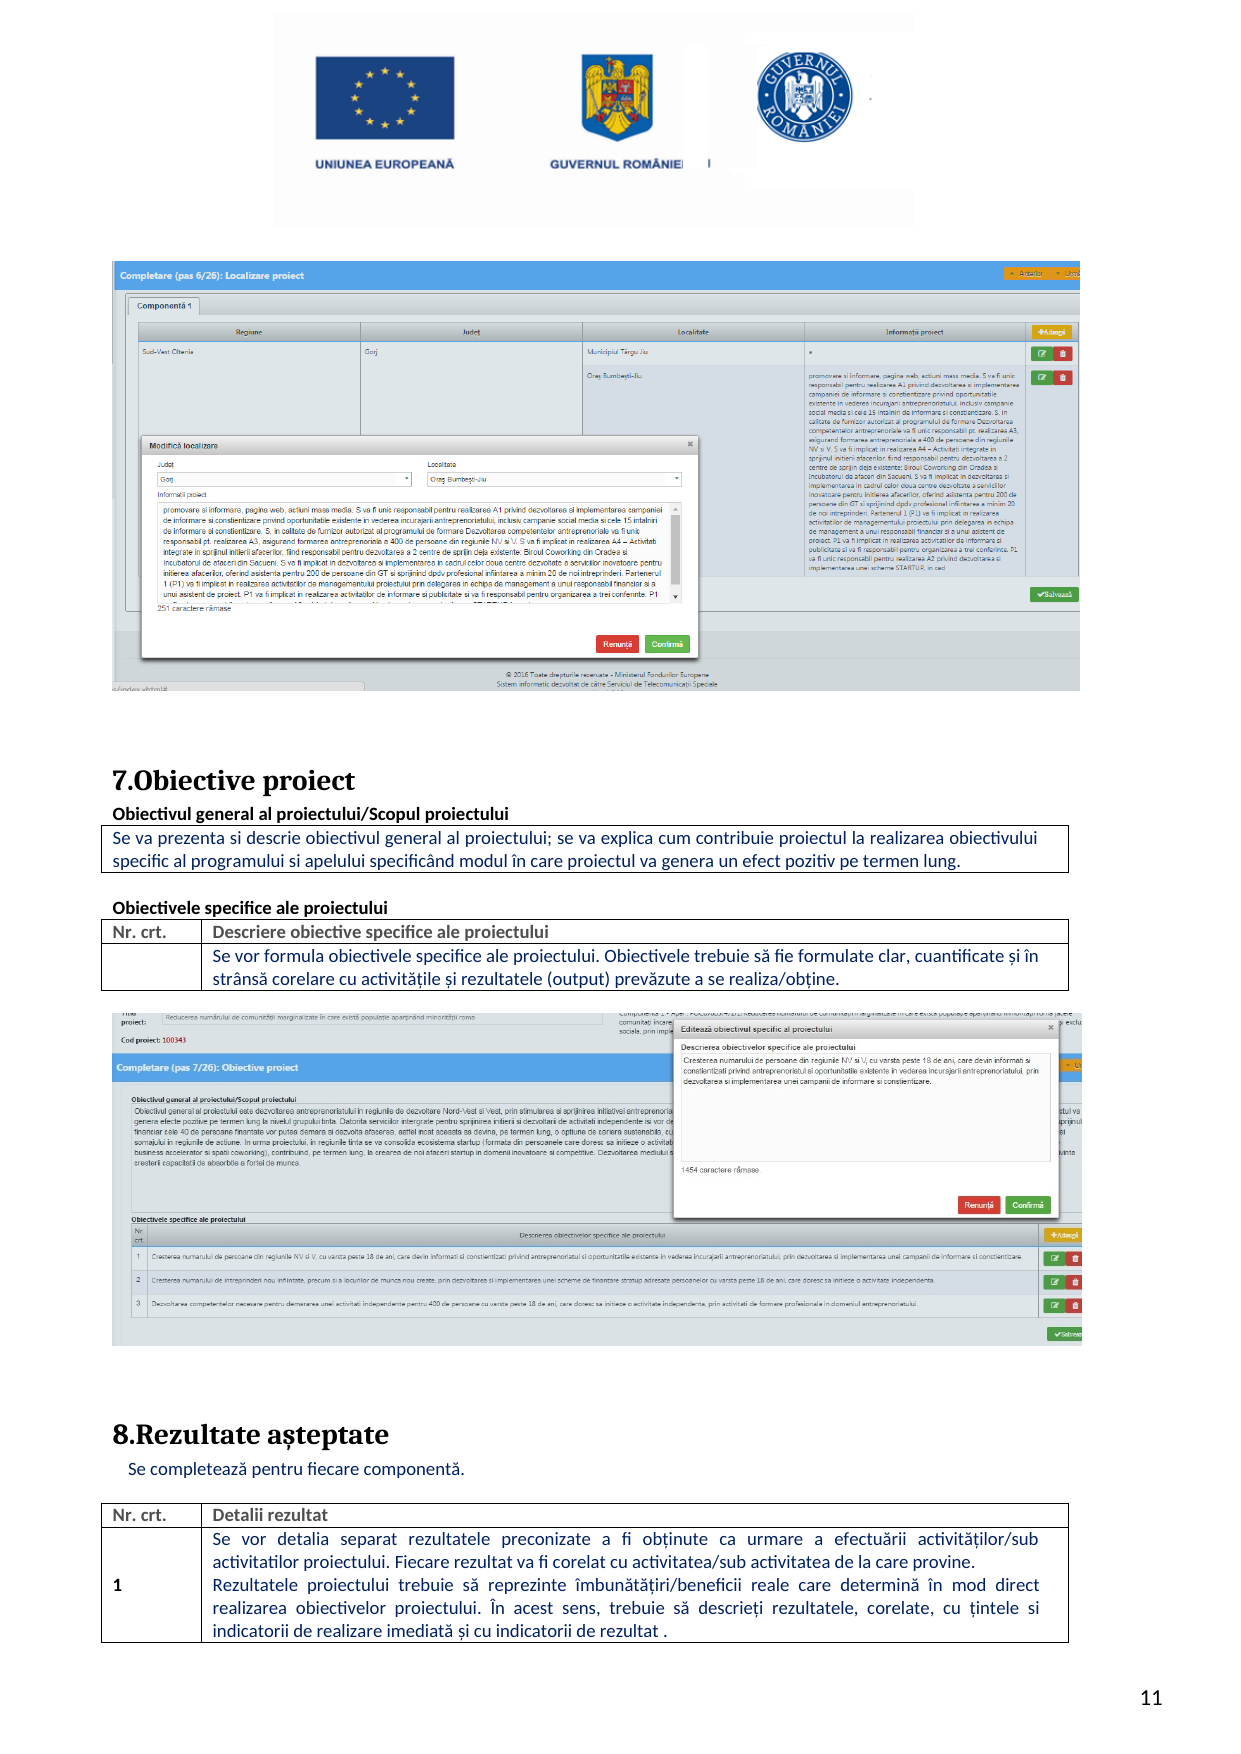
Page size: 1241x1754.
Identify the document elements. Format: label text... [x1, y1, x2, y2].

text Obiectivele specifice ale proiectului [112, 896, 1162, 919]
text Se completează pentru fiecare componentă. [128, 1457, 1146, 1480]
table_header Nr. crt. [102, 1504, 201, 1527]
picture [274, 11, 914, 229]
table_cell [102, 944, 201, 990]
table_cell Se vor detalia separat rezultatele preconizate a fi obținute ca urmare a efectuării activităților/sub activitatilor proiectului. Fiecare rezultat va fi corelat cu activitatea/sub activitatea de la care provine. Rezultatele proiectului trebuie să reprezinte îmbunătățiri/beneficii reale care determină în mod direct realizarea obiectivelor proiectului. În acest sens, trebuie să descrieți rezultatele, corelate, cu țintele si indicatorii de realizare imediată şi cu indicatorii de rezultat . [202, 1528, 1068, 1642]
table_header Nr. crt. [102, 920, 201, 943]
picture [112, 261, 1080, 691]
table_header Detalii rezultat [202, 1504, 1068, 1527]
table_cell Se vor formula obiectivele specifice ale proiectului. Obiectivele trebuie să fie formulate clar, cuantificate și în strânsă corelare cu activităţile şi rezultatele (output) prevăzute a se realiza/obține. [202, 944, 1068, 990]
picture [112, 1013, 1082, 1346]
table_header Descriere obiective specifice ale proiectului [202, 920, 1068, 943]
table_header Se va prezenta si descrie obiectivul general al proiectului; se va explica cum contribuie proiectul la realizarea obiectivului specific al programului si apelului specificând modul în care proiectul va genera un efect pozitiv pe termen lung. [102, 826, 1068, 872]
subtitle 8.Rezultate așteptate [112, 1418, 1162, 1452]
text Obiectivul general al proiectului/Scopul proiectului [112, 802, 1162, 825]
subtitle 7.Obiective proiect [112, 764, 1162, 797]
table_cell 1 [102, 1528, 201, 1642]
